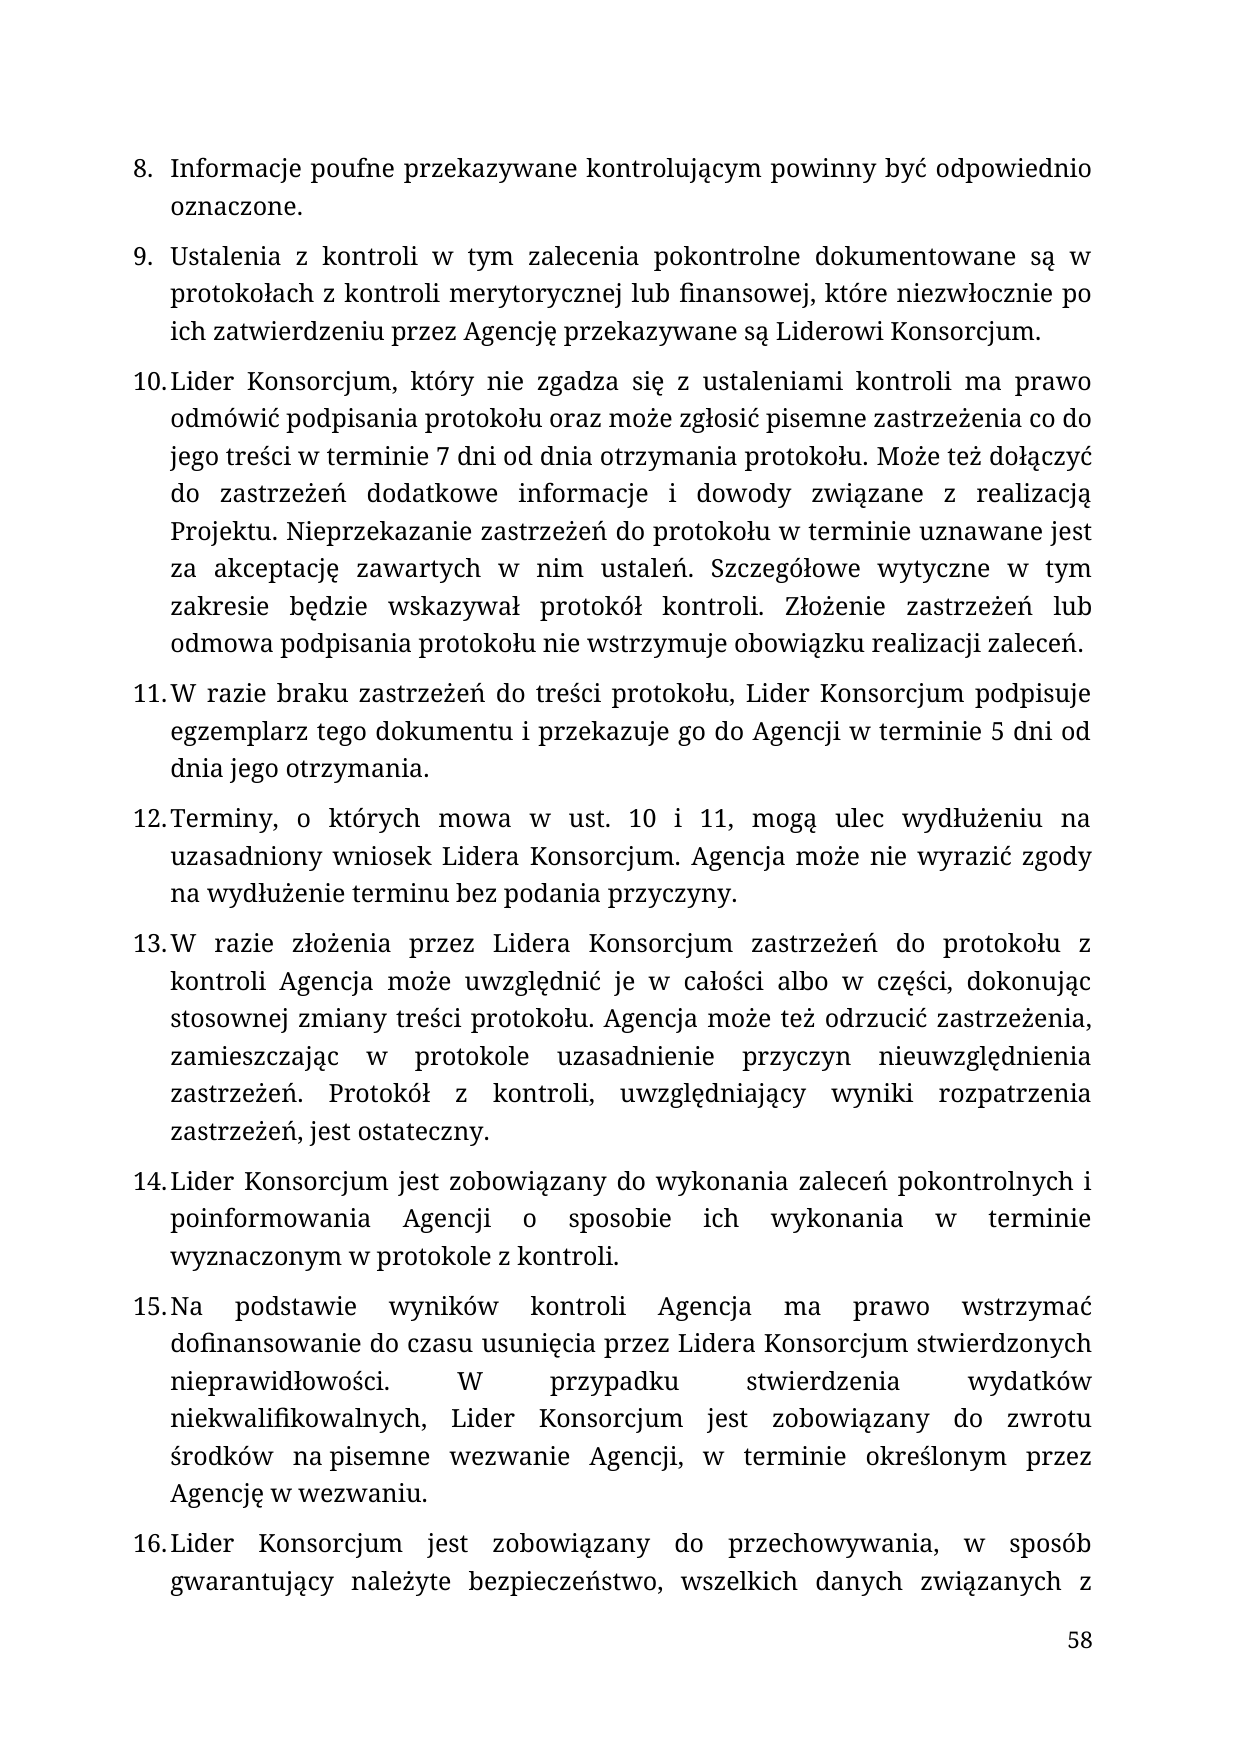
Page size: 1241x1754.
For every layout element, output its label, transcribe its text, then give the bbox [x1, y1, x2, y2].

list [133, 1523, 1092, 1598]
list Lider Konsorcjum jest zobowiązany do wykonania zaleceń pokontrolnych i poinformowania Agencji o sposobie ich wykonania w terminie wyznaczonym w protokole z kontroli. [133, 1160, 1092, 1273]
list Na podstawie wyników kontroli Agencja ma prawo wstrzymać dofinansowanie do czasu usunięcia przez Lidera Konsorcjum stwierdzonych nieprawidłowości. W przypadku stwierdzenia wydatków niekwalifikowalnych, Lider Konsorcjum jest zobowiązany do zwrotu środków na pisemne wezwanie Agencji, w terminie określonym przez Agencję w wezwaniu. [133, 1285, 1092, 1510]
list Terminy, o których mowa w ust. 10 i 11, mogą ulec wydłużeniu na uzasadniony wniosek Lidera Konsorcjum. Agencja może nie wyrazić zgody na wydłużenie terminu bez podania przyczyny. [133, 798, 1092, 910]
list W razie braku zastrzeżeń do treści protokołu, Lider Konsorcjum podpisuje egzemplarz tego dokumentu i przekazuje go do Agencji w terminie 5 dni od dnia jego otrzymania. [133, 673, 1092, 785]
list W razie złożenia przez Lidera Konsorcjum zastrzeżeń do protokołu z kontroli Agencja może uwzględnić je w całości albo w części, dokonując stosownej zmiany treści protokołu. Agencja może też odrzucić zastrzeżenia, zamieszczając w protokole uzasadnienie przyczyn nieuwzględnienia zastrzeżeń. Protokół z kontroli, uwzględniający wyniki rozpatrzenia zastrzeżeń, jest ostateczny. [133, 923, 1092, 1148]
list Ustalenia z kontroli w tym zalecenia pokontrolne dokumentowane są w protokołach z kontroli merytorycznej lub finansowej, które niezwłocznie po ich zatwierdzeniu przez Agencję przekazywane są Liderowi Konsorcjum. [133, 235, 1092, 348]
list Informacje poufne przekazywane kontrolującym powinny być odpowiednio oznaczone. [133, 148, 1092, 223]
list Lider Konsorcjum, który nie zgadza się z ustaleniami kontroli ma prawo odmówić podpisania protokołu oraz może zgłosić pisemne zastrzeżenia co do jego treści w terminie 7 dni od dnia otrzymania protokołu. Może też dołączyć do zastrzeżeń dodatkowe informacje i dowody związane z realizacją Projektu. Nieprzekazanie zastrzeżeń do protokołu w terminie uznawane jest za akceptację zawartych w nim ustaleń. Szczegółowe wytyczne w tym zakresie będzie wskazywał protokół kontroli. Złożenie zastrzeżeń lub odmowa podpisania protokołu nie wstrzymuje obowiązku realizacji zaleceń. [133, 360, 1092, 660]
